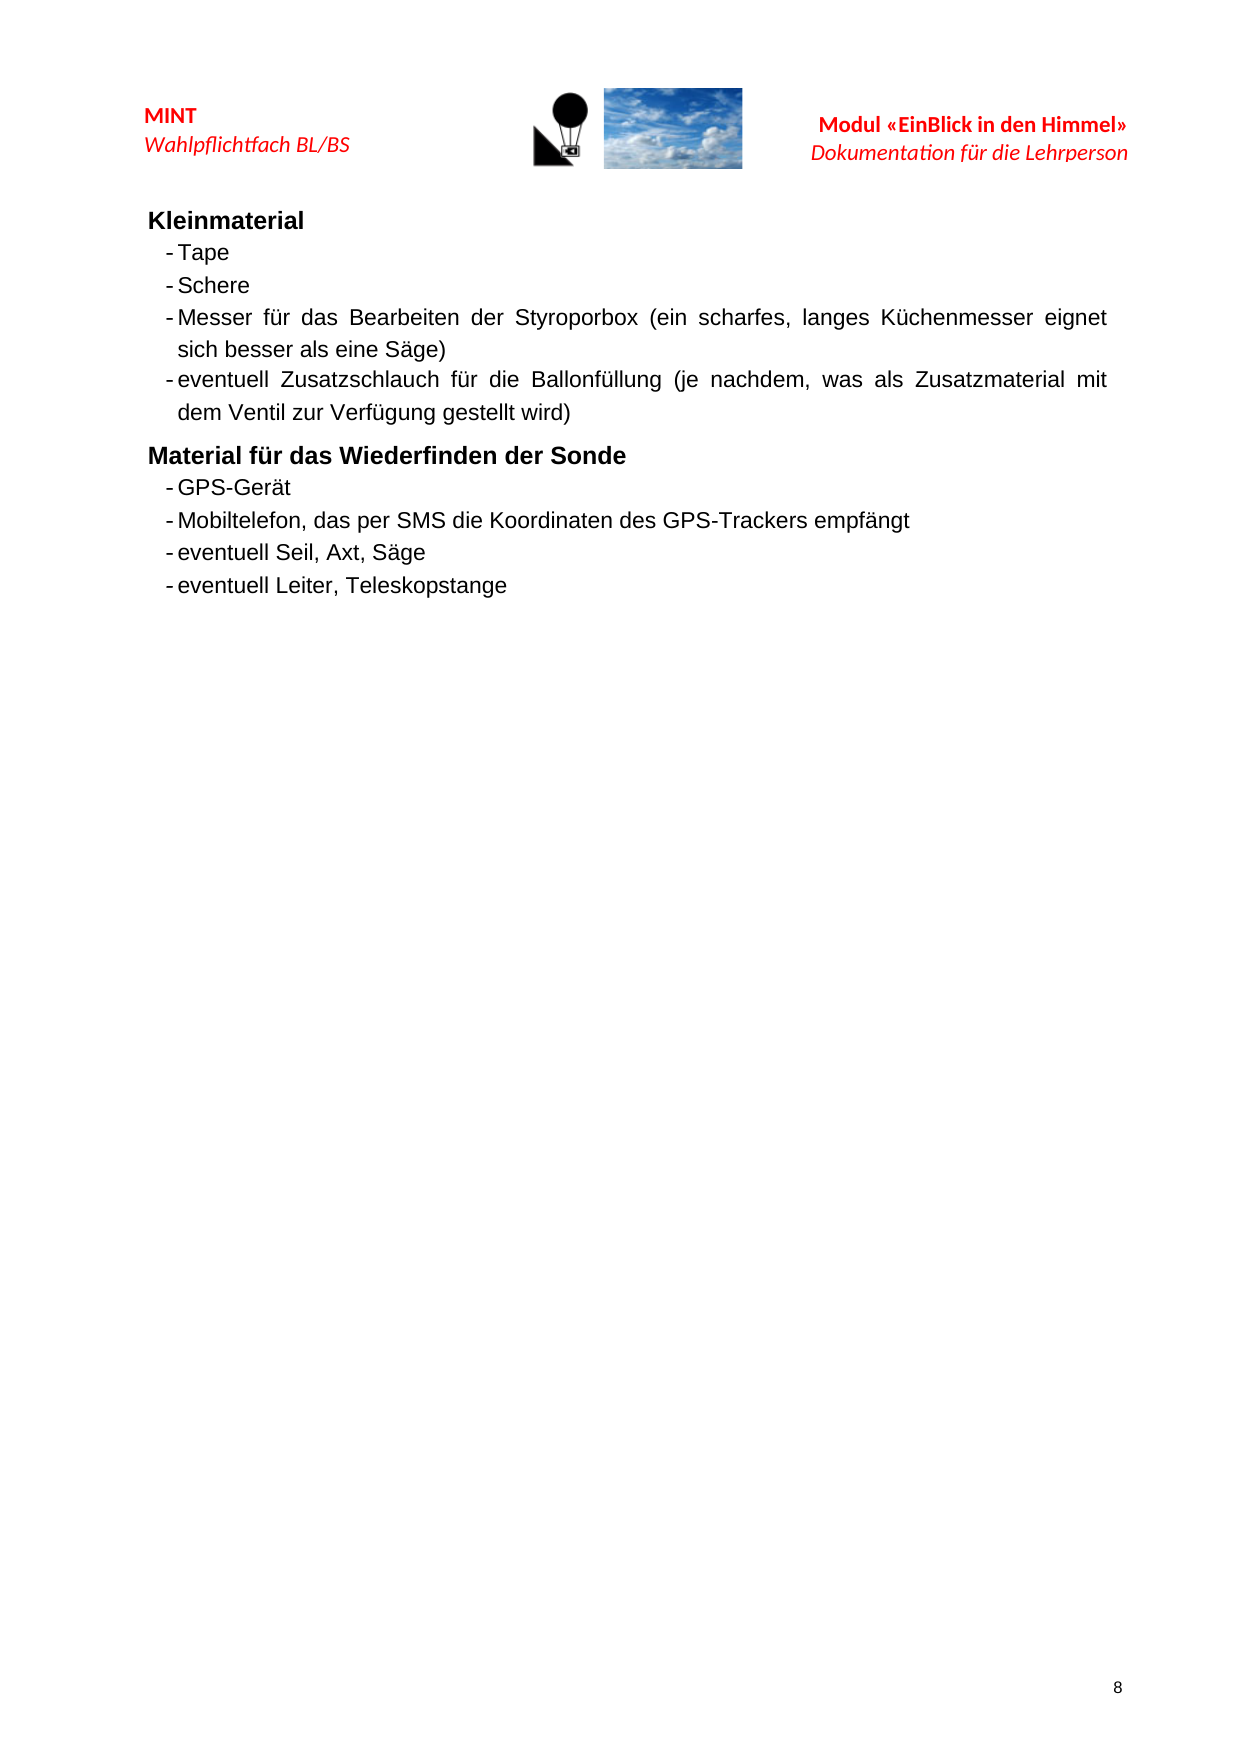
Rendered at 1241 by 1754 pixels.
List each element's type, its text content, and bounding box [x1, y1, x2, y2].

list Messer für das Bearbeiten der Styroporbox (ein scharfes, langes Küchenmesser eignet sich besser als eine Säge) [163, 304, 1107, 363]
list GPS-Gerät [163, 474, 1107, 503]
subtitle Material für das Wiederfinden der Sonde [148, 441, 1122, 470]
list Tape [163, 239, 1107, 267]
list eventuell Seil, Axt, Säge [163, 539, 1107, 568]
list eventuell Leiter, Teleskopstange [163, 572, 1107, 600]
list Schere [163, 272, 1107, 300]
list Mobiltelefon, das per SMS die Koordinaten des GPS-Trackers empfängt [163, 507, 1107, 535]
picture [603, 88, 743, 169]
list eventuell Zusatzschlauch für die Ballonfüllung (je nachdem, was als Zusatzmaterial mit dem Ventil zur Verfügung gestellt wird) [163, 366, 1107, 425]
subtitle Kleinmaterial [148, 206, 1122, 235]
